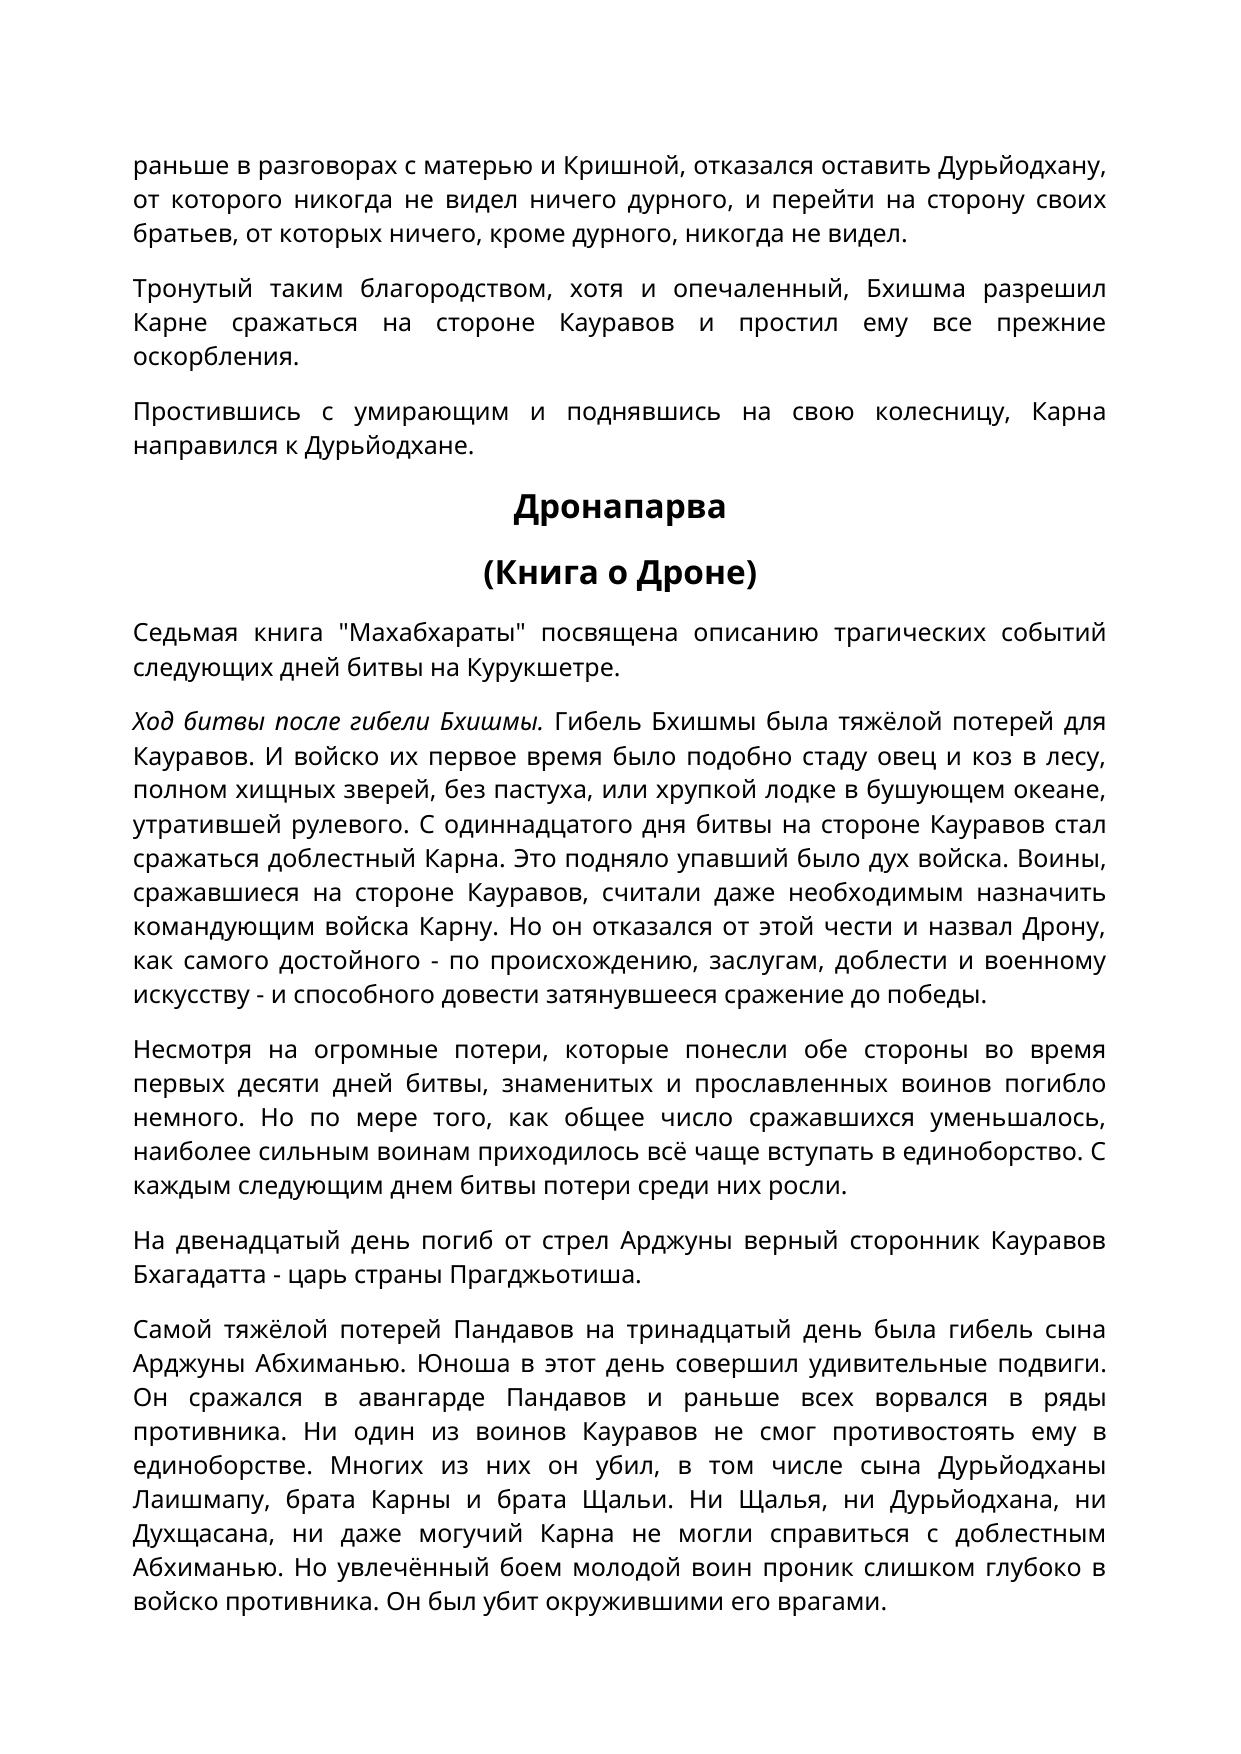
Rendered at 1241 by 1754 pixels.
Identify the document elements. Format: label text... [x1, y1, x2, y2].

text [133, 148, 1108, 250]
text Тронутый таким благородством, хотя и опечаленный, Бхишма разрешил Карне сражаться на стороне Кауравов и простил ему все прежние оскорбления. [133, 271, 1108, 373]
text Простившись с умирающим и поднявшись на свою колесницу, Карна направился к Дурьйодхане. [133, 394, 1108, 462]
text Дронапарва [133, 483, 1108, 528]
text Несмотря на огромные потери, которые понесли обе стороны во время первых десяти дней битвы, знаменитых и прославленных воинов погибло немного. Но по мере того, как общее число сражавшихся уменьшалось, наиболее сильным воинам приходилось всё чаще вступать в единоборство. С каждым следующим днем битвы потери среди них росли. [133, 1031, 1108, 1202]
text На двенадцатый день погиб от стрел Арджуны верный сторонник Кауравов Бхагадатта - царь страны Прагджьотиша. [133, 1223, 1108, 1291]
text (Книга о Дроне) [133, 549, 1108, 594]
text Самой тяжёлой потерей Пандавов на тринадцатый день была гибель сына Арджуны Абхиманью. Юноша в этот день совершил удивительные подвиги. Он сражался в авангарде Пандавов и раньше всех ворвался в ряды противника. Ни один из воинов Кауравов не смог противостоять ему в единоборстве. Многих из них он убил, в том числе сына Дурьйодханы Лаишмапу, брата Карны и брата Щальи. Ни Щалья, ни Дурьйодхана, ни Духщасана, ни даже могучий Карна не могли справиться с доблестным Абхиманью. Но увлечённый боем молодой воин проник слишком глубоко в войско противника. Он был убит окружившими его врагами. [133, 1312, 1108, 1618]
text Ход битвы после гибели Бхишмы. Гибель Бхишмы была тяжёлой потерей для Кауравов. И войско их первое время было подобно стаду овец и коз в лесу, полном хищных зверей, без пастуха, или хрупкой лодке в бушующем океане, утратившей рулевого. С одиннадцатого дня битвы на стороне Кауравов стал сражаться доблестный Карна. Это подняло упавший было дух войска. Воины, сражавшиеся на стороне Кауравов, считали даже необходимым назначить командующим войска Карну. Но он отказался от этой чести и назвал Дрону, как самого достойного - по происхождению, заслугам, доблести и военному искусству - и способного довести затянувшееся сражение до победы. [133, 704, 1108, 1011]
text Седьмая книга "Махабхараты" посвящена описанию трагических событий следующих дней битвы на Курукшетре. [133, 615, 1108, 683]
